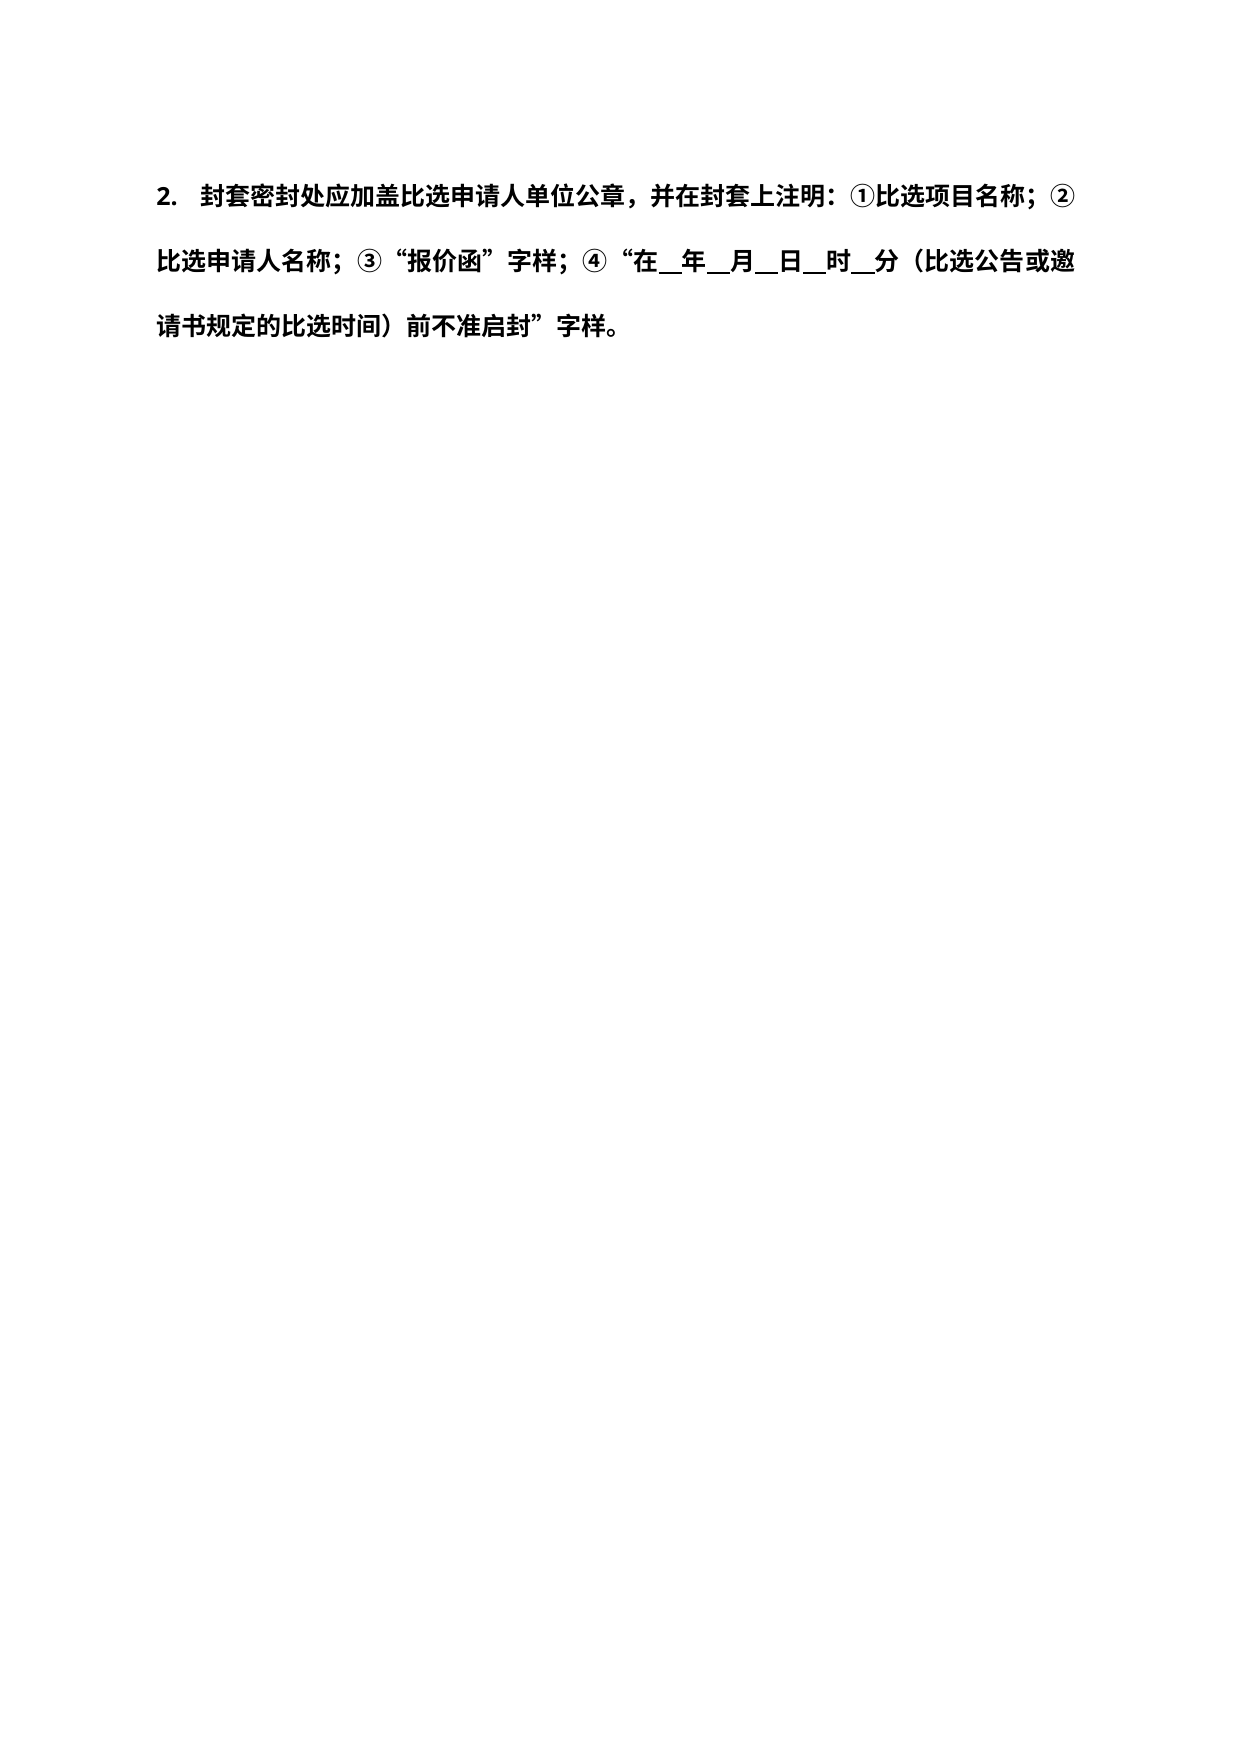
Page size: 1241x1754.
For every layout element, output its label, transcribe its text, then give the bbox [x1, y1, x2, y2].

list 封套密封处应加盖比选申请人单位公章，并在封套上注明：①比选项目名称；②比选申请人名称；③“报价函”字样；④“在 年 月 日 时 分（比选公告或邀请书规定的比选时间）前不准启封”字样。 [156, 162, 1075, 357]
